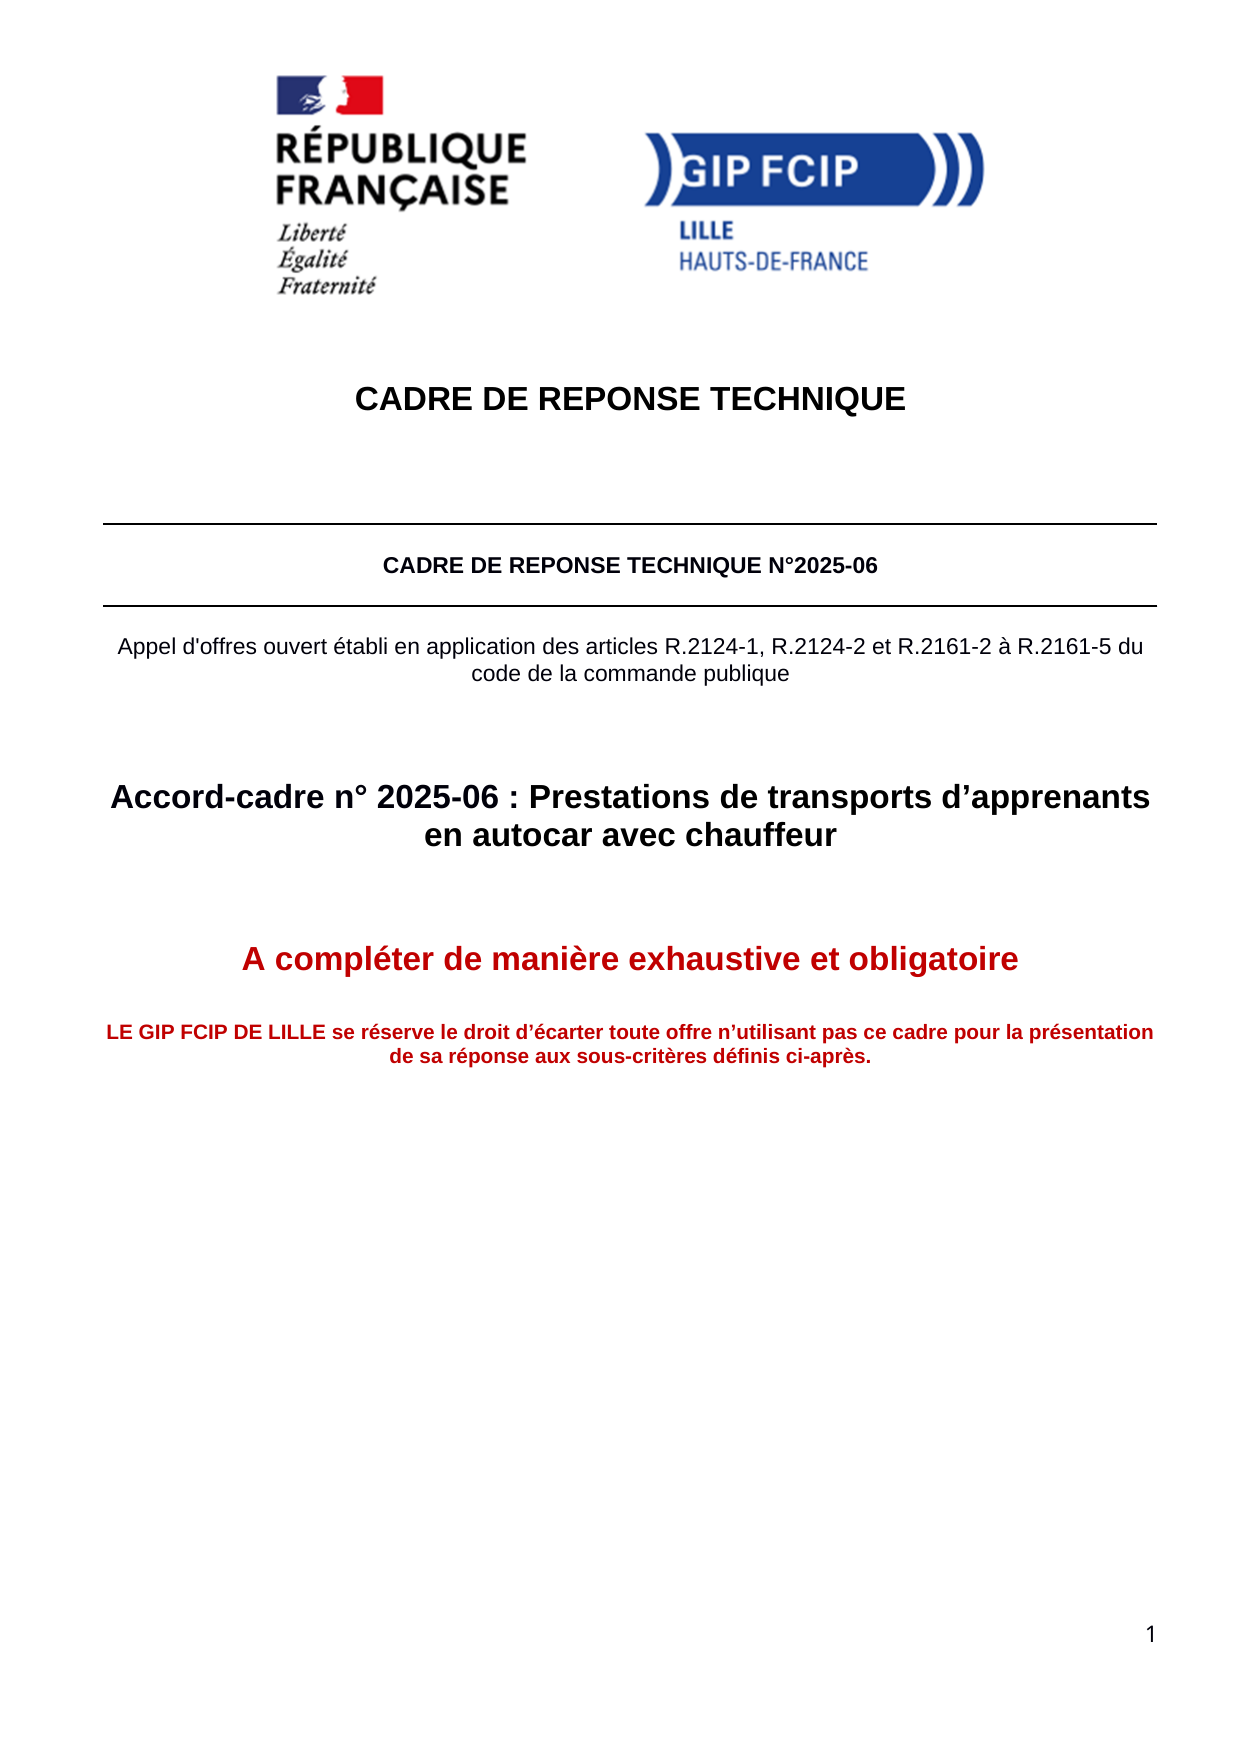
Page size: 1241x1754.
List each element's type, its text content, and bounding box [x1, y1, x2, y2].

text Appel d'offres ouvert établi en application des articles R.2124-1, R.2124-2 et R.2161-2 à R.2161-5 du code de la commande publique [103, 633, 1157, 686]
text LE GIP FCIP DE LILLE se réserve le droit d’écarter toute offre n’utilisant pas ce cadre pour la présentation de sa réponse aux sous-critères définis ci-après. [103, 1020, 1157, 1068]
text CADRE DE REPONSE TECHNIQUE N°2025-06 [103, 552, 1157, 578]
text CADRE DE REPONSE TECHNIQUE [103, 379, 1157, 418]
text A compléter de manière exhaustive et obligatoire [103, 939, 1157, 977]
text Accord-cadre n° 2025-06 : Prestations de transports d’apprenants en autocar avec chauffeur [103, 777, 1157, 854]
picture [275, 75, 986, 296]
